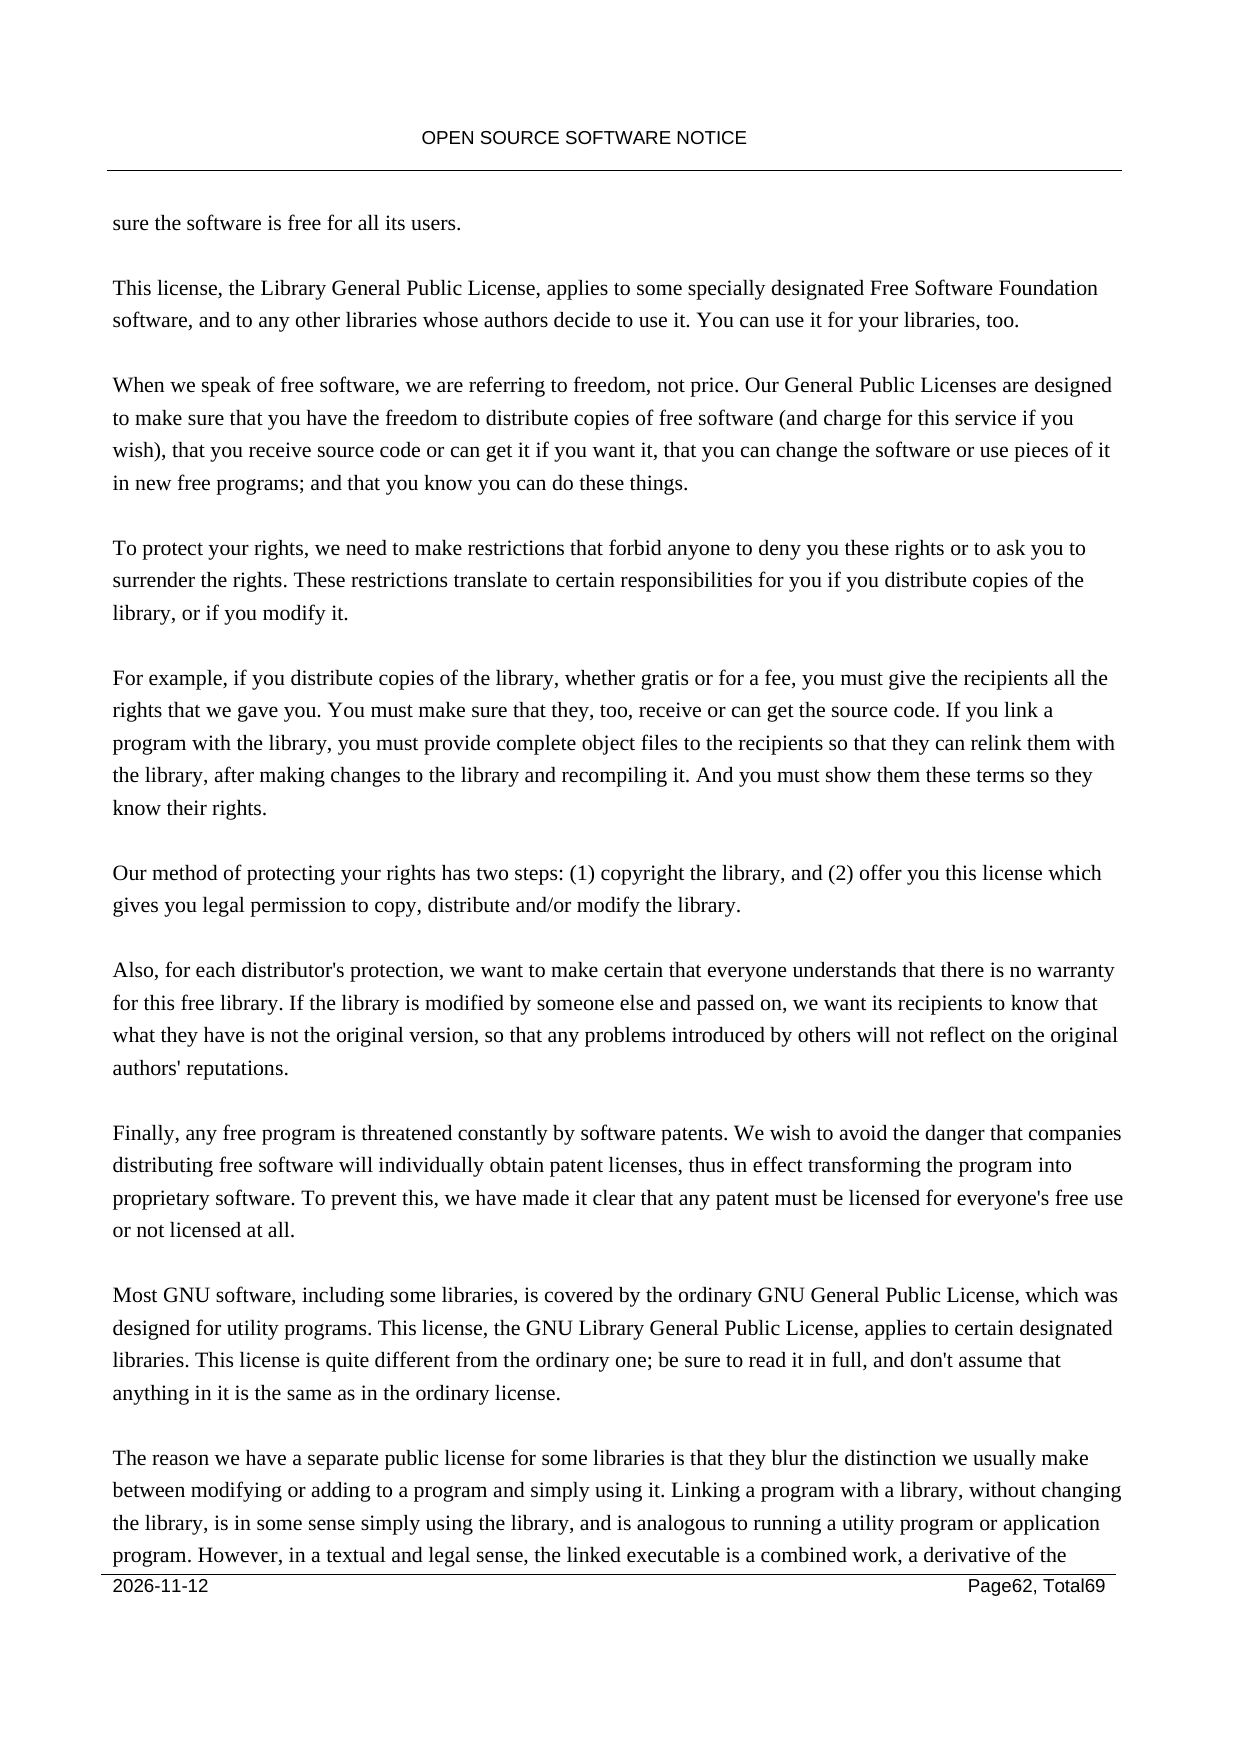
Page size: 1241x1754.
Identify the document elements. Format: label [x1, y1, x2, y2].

text [112, 206, 1128, 1571]
